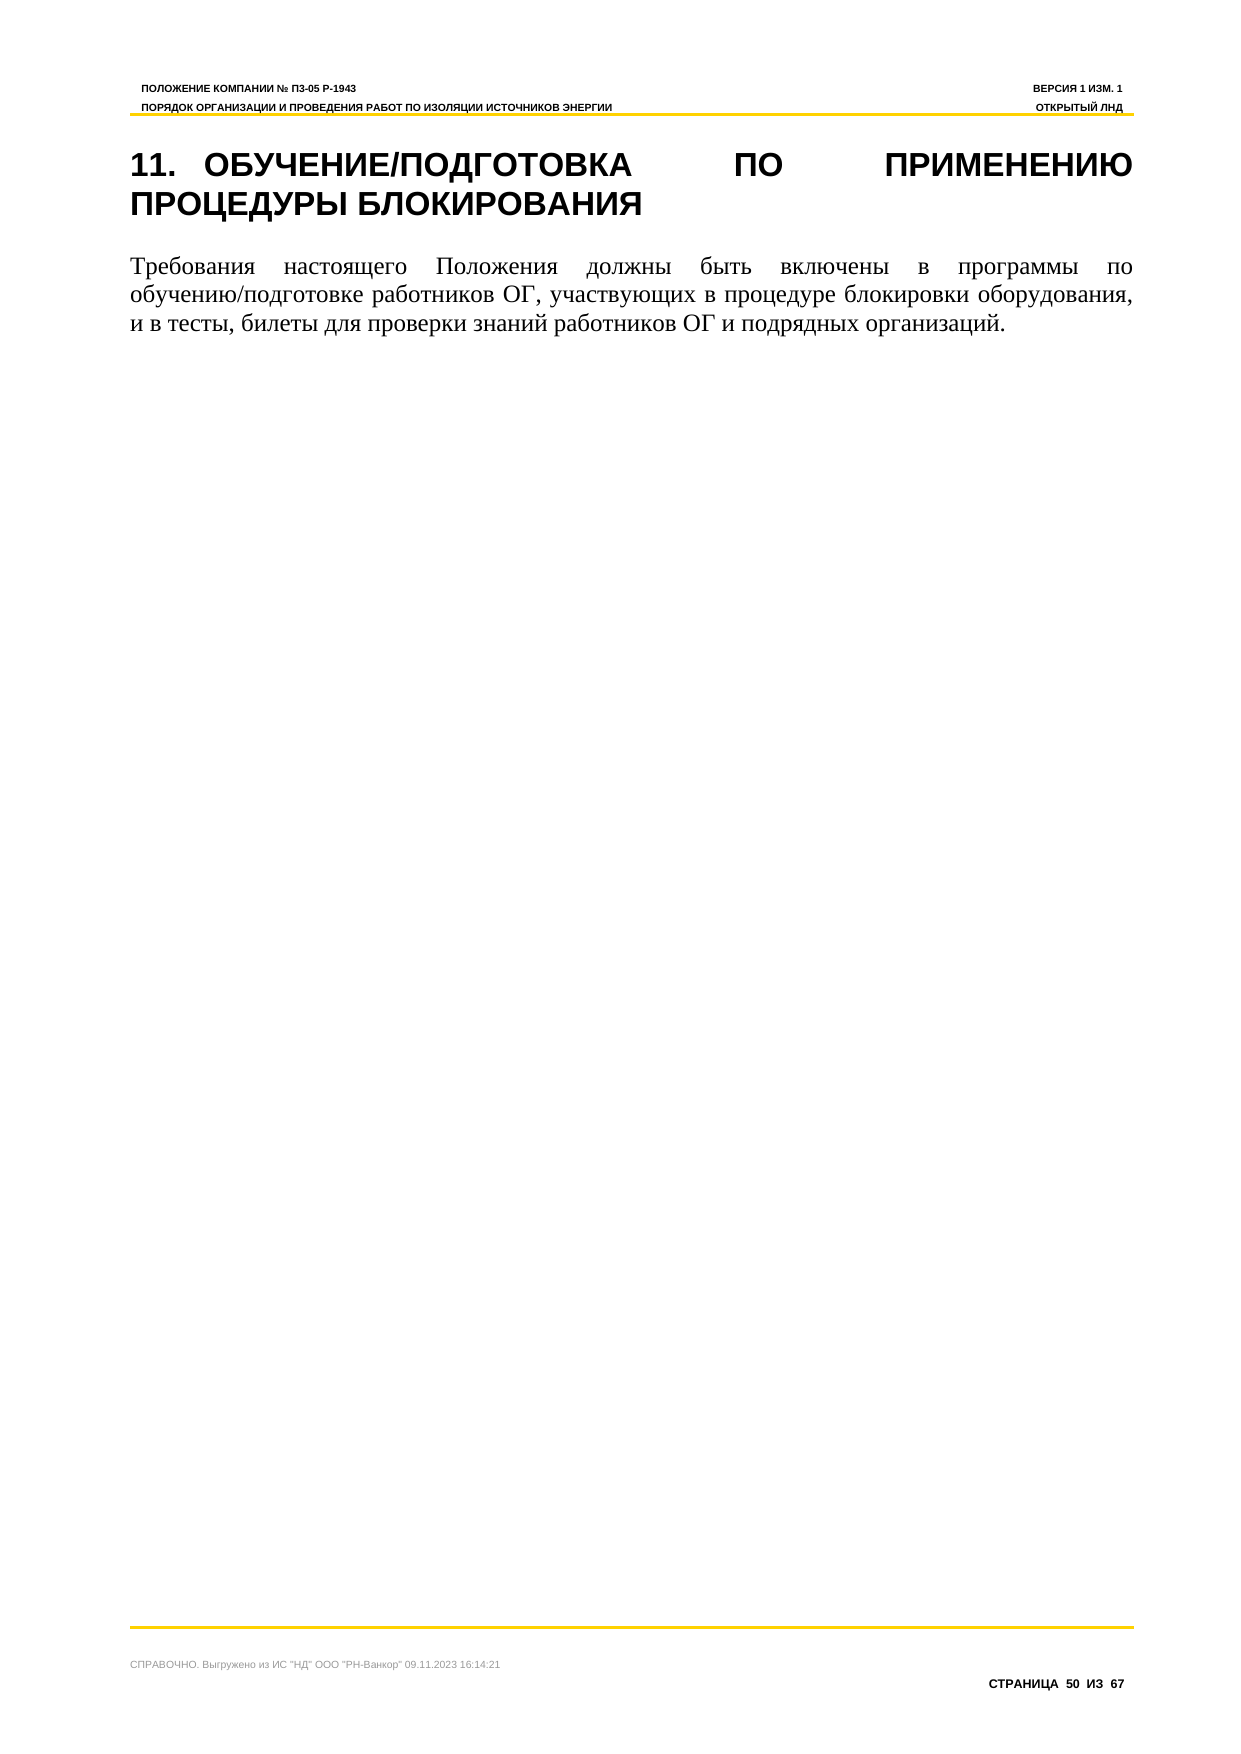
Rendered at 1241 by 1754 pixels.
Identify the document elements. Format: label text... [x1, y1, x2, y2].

text Требования настоящего Положения должны быть включены в программы по обучению/подготовке работников ОГ, участвующих в процедуре блокировки оборудования, и в тесты, билеты для проверки знаний работников ОГ и подрядных организаций. [130, 251, 1134, 337]
list ОБУЧЕНИЕ/ПОДГОТОВКА ПО ПРИМЕНЕНИЮ ПРОЦЕДУРЫ БЛОКИРОВАНИЯ [130, 145, 1134, 222]
